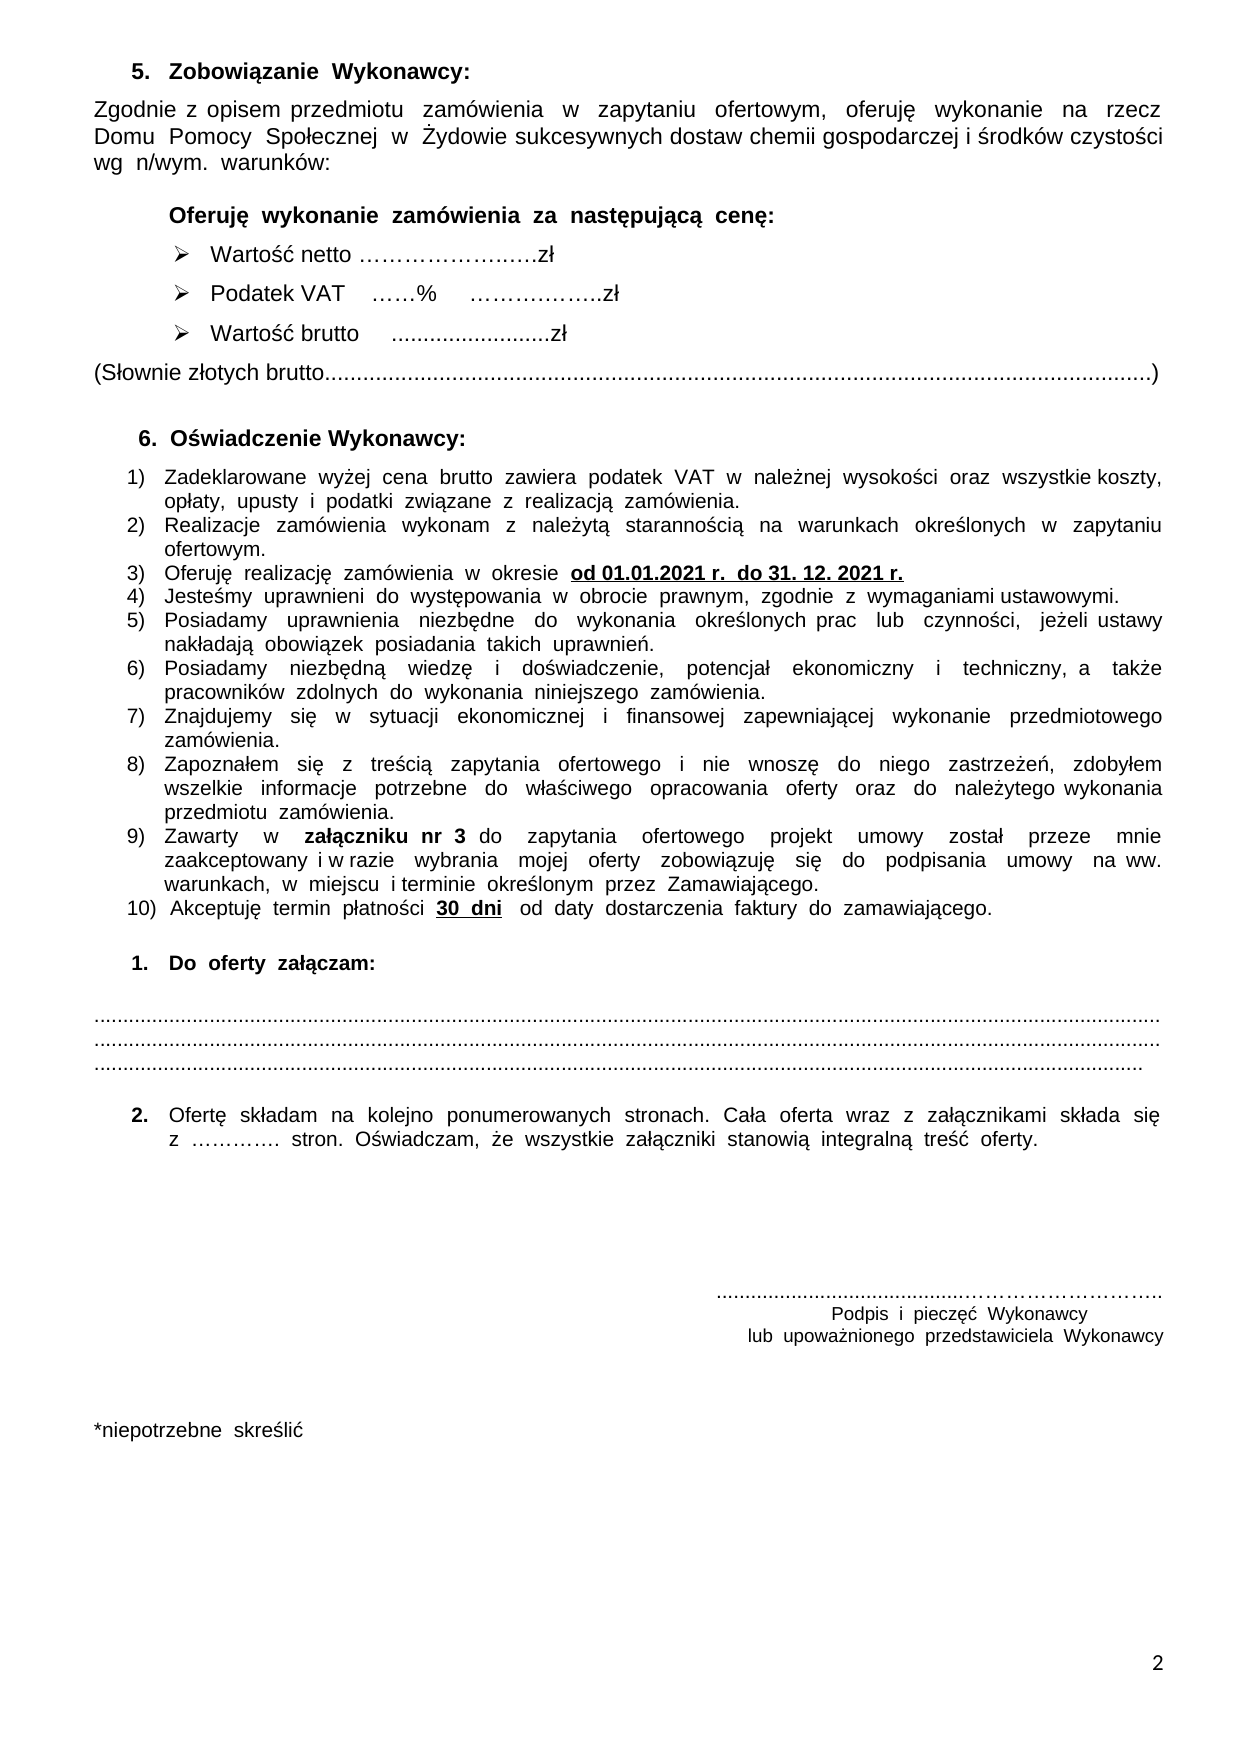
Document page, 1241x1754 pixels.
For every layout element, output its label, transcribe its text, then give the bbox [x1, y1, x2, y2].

list Ofertę składam na kolejno ponumerowanych stronach. Cała oferta wraz z załącznikami składa się z …………. stron. Oświadczam, że wszystkie załączniki stanowią integralną treść oferty. [131, 1103, 1163, 1151]
list Do oferty załączam: [131, 951, 1163, 975]
list Posiadamy uprawnienia niezbędne do wykonania określonych prac lub czynności, jeżeli ustawy nakładają obowiązek posiadania takich uprawnień. [127, 608, 1163, 656]
text *niepotrzebne skreślić [94, 1418, 1163, 1442]
list Zapoznałem się z treścią zapytania ofertowego i nie wnoszę do niego zastrzeżeń, zdobyłem wszelkie informacje potrzebne do właściwego opracowania oferty oraz do należytego wykonania przedmiotu zamówienia. [127, 752, 1163, 824]
list Wartość netto ………………..….zł [173, 241, 1163, 267]
list Zadeklarowane wyżej cena brutto zawiera podatek VAT w należnej wysokości oraz wszystkie koszty, opłaty, upusty i podatki związane z realizacją zamówienia. [127, 464, 1163, 512]
text lub upoważnionego przedstawiciela Wykonawcy [94, 1324, 1163, 1346]
list Jesteśmy uprawnieni do występowania w obrocie prawnym, zgodnie z wymaganiami ustawowymi. [127, 584, 1163, 608]
list Zawarty w załączniku nr 3 do zapytania ofertowego projekt umowy został przeze mnie zaakceptowany i w razie wybrania mojej oferty zobowiązuję się do podpisania umowy na ww. warunkach, w miejscu i terminie określonym przez Zamawiającego. [127, 824, 1163, 896]
list Realizacje zamówienia wykonam z należytą starannością na warunkach określonych w zapytaniu ofertowym. [127, 512, 1163, 560]
list Wartość brutto .........................zł [173, 320, 1163, 346]
text 6. Oświadczenie Wykonawcy: [138, 425, 1163, 451]
text Podpis i pieczęć Wykonawcy [94, 1303, 1163, 1324]
text (Słownie złotych brutto..................................................................................................................................) [94, 359, 1163, 386]
list Akceptuję termin płatności 30 dni od daty dostarczenia faktury do zamawiającego. [127, 896, 1163, 920]
list Zobowiązanie Wykonawcy: [131, 58, 1163, 84]
list Znajdujemy się w sytuacji ekonomicznej i finansowej zapewniającej wykonanie przedmiotowego zamówienia. [127, 704, 1163, 752]
text ........................................................................................................................................................................................................................................................................................................................................................................................................................................................................................................................................................................ [94, 975, 1163, 1075]
text Zgodnie z opisem przedmiotu zamówienia w zapytaniu ofertowym, oferuję wykonanie na rzecz Domu Pomocy Społecznej w Żydowie sukcesywnych dostaw chemii gospodarczej i środków czystości wg n/wym. warunków: [94, 96, 1163, 176]
list Posiadamy niezbędną wiedzę i doświadczenie, potencjał ekonomiczny i techniczny, a także pracowników zdolnych do wykonania niniejszego zamówienia. [127, 656, 1163, 704]
text ...........................................……………………….. [94, 1251, 1163, 1303]
list Oferuję realizację zamówienia w okresie od 01.01.2021 r. do 31. 12. 2021 r. [127, 560, 1163, 584]
list Podatek VAT ……% ……….……..zł [173, 280, 1163, 307]
text Oferuję wykonanie zamówienia za następującą cenę: [169, 202, 1163, 228]
